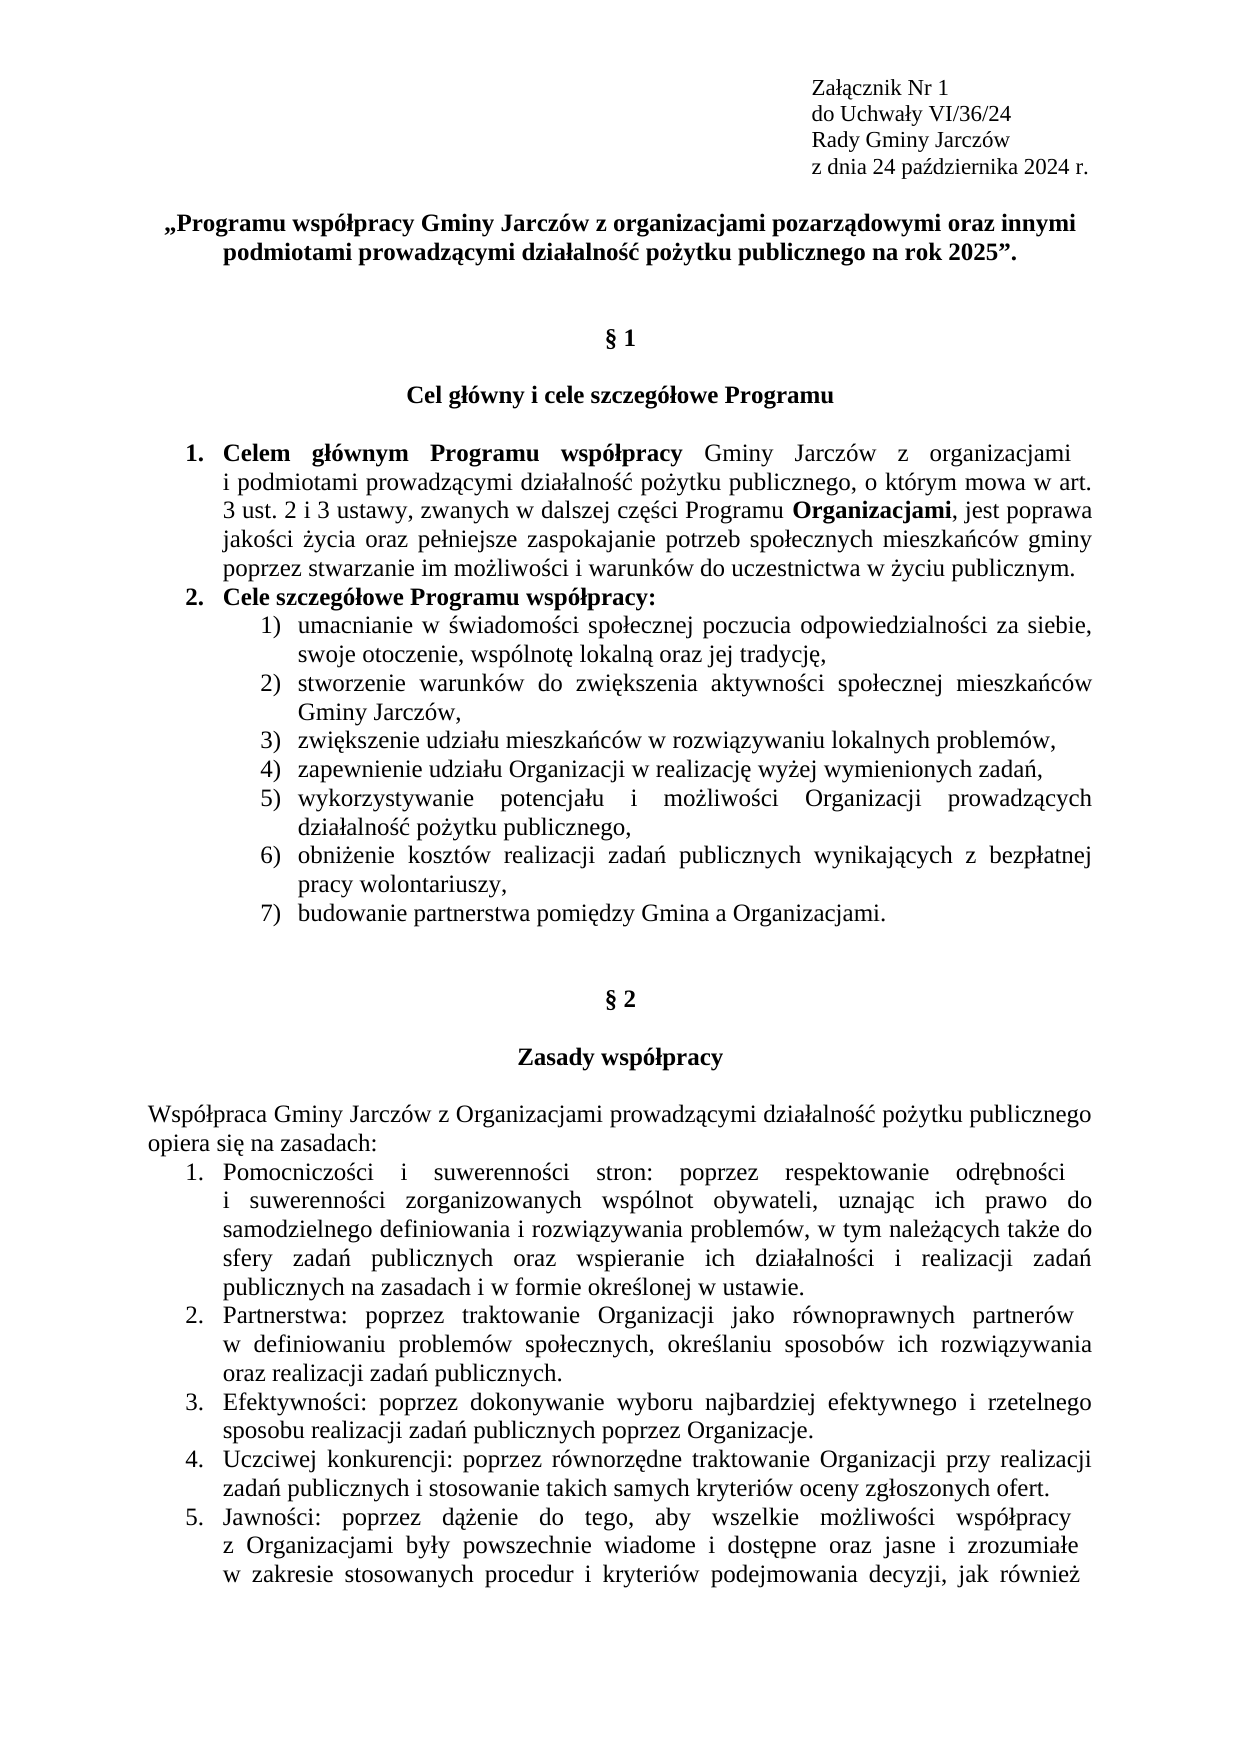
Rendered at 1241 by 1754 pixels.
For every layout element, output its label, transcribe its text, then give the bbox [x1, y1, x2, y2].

text Rady Gminy Jarczów [148, 127, 1093, 153]
list Celem głównym Programu współpracy Gminy Jarczów z organizacjami i podmiotami prowadzącymi działalność pożytku publicznego, o którym mowa w art. 3 ust. 2 i 3 ustawy, zwanych w dalszej części Programu Organizacjami, jest poprawa jakości życia oraz pełniejsze zaspokajanie potrzeb społecznych mieszkańców gminy poprzez stwarzanie im możliwości i warunków do uczestnictwa w życiu publicznym. [185, 438, 1093, 582]
list Pomocniczości i suwerenności stron: poprzez respektowanie odrębności i suwerenności zorganizowanych wspólnot obywateli, uznając ich prawo do samodzielnego definiowania i rozwiązywania problemów, w tym należących także do sfery zadań publicznych oraz wspieranie ich działalności i realizacji zadań publicznych na zasadach i w formie określonej w ustawie. [185, 1157, 1093, 1301]
text z dnia 24 października 2024 r. [148, 153, 1093, 179]
list stworzenie warunków do zwiększenia aktywności społecznej mieszkańców Gminy Jarczów, [260, 668, 1093, 726]
list zwiększenie udziału mieszkańców w rozwiązywaniu lokalnych problemów, [260, 726, 1093, 754]
text § 1 [148, 323, 1093, 352]
list zapewnienie udziału Organizacji w realizację wyżej wymienionych zadań, [260, 754, 1093, 783]
list obniżenie kosztów realizacji zadań publicznych wynikających z bezpłatnej pracy wolontariuszy, [260, 841, 1093, 898]
text Cel główny i cele szczegółowe Programu [148, 381, 1093, 409]
list budowanie partnerstwa pomiędzy Gmina a Organizacjami. [260, 898, 1093, 927]
list Partnerstwa: poprzez traktowanie Organizacji jako równoprawnych partnerów w definiowaniu problemów społecznych, określaniu sposobów ich rozwiązywania oraz realizacji zadań publicznych. [185, 1301, 1093, 1387]
text Zasady współpracy [148, 1042, 1093, 1071]
text § 2 [148, 984, 1093, 1013]
list Uczciwej konkurencji: poprzez równorzędne traktowanie Organizacji przy realizacji zadań publicznych i stosowanie takich samych kryteriów oceny zgłoszonych ofert. [185, 1444, 1093, 1502]
list Efektywności: poprzez dokonywanie wyboru najbardziej efektywnego i rzetelnego sposobu realizacji zadań publicznych poprzez Organizacje. [185, 1387, 1093, 1444]
list Cele szczegółowe Programu współpracy: [185, 582, 1093, 611]
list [185, 1502, 1093, 1588]
text Załącznik Nr 1 [148, 74, 1093, 100]
list umacnianie w świadomości społecznej poczucia odpowiedzialności za siebie, swoje otoczenie, wspólnotę lokalną oraz jej tradycję, [260, 611, 1093, 668]
list wykorzystywanie potencjału i możliwości Organizacji prowadzących działalność pożytku publicznego, [260, 783, 1093, 841]
text do Uchwały VI/36/24 [148, 100, 1093, 127]
text Współpraca Gminy Jarczów z Organizacjami prowadzącymi działalność pożytku publicznego opiera się na zasadach: [148, 1099, 1093, 1157]
text „Programu współpracy Gminy Jarczów z organizacjami pozarządowymi oraz innymi podmiotami prowadzącymi działalność pożytku publicznego na rok 2025”. [148, 208, 1093, 266]
